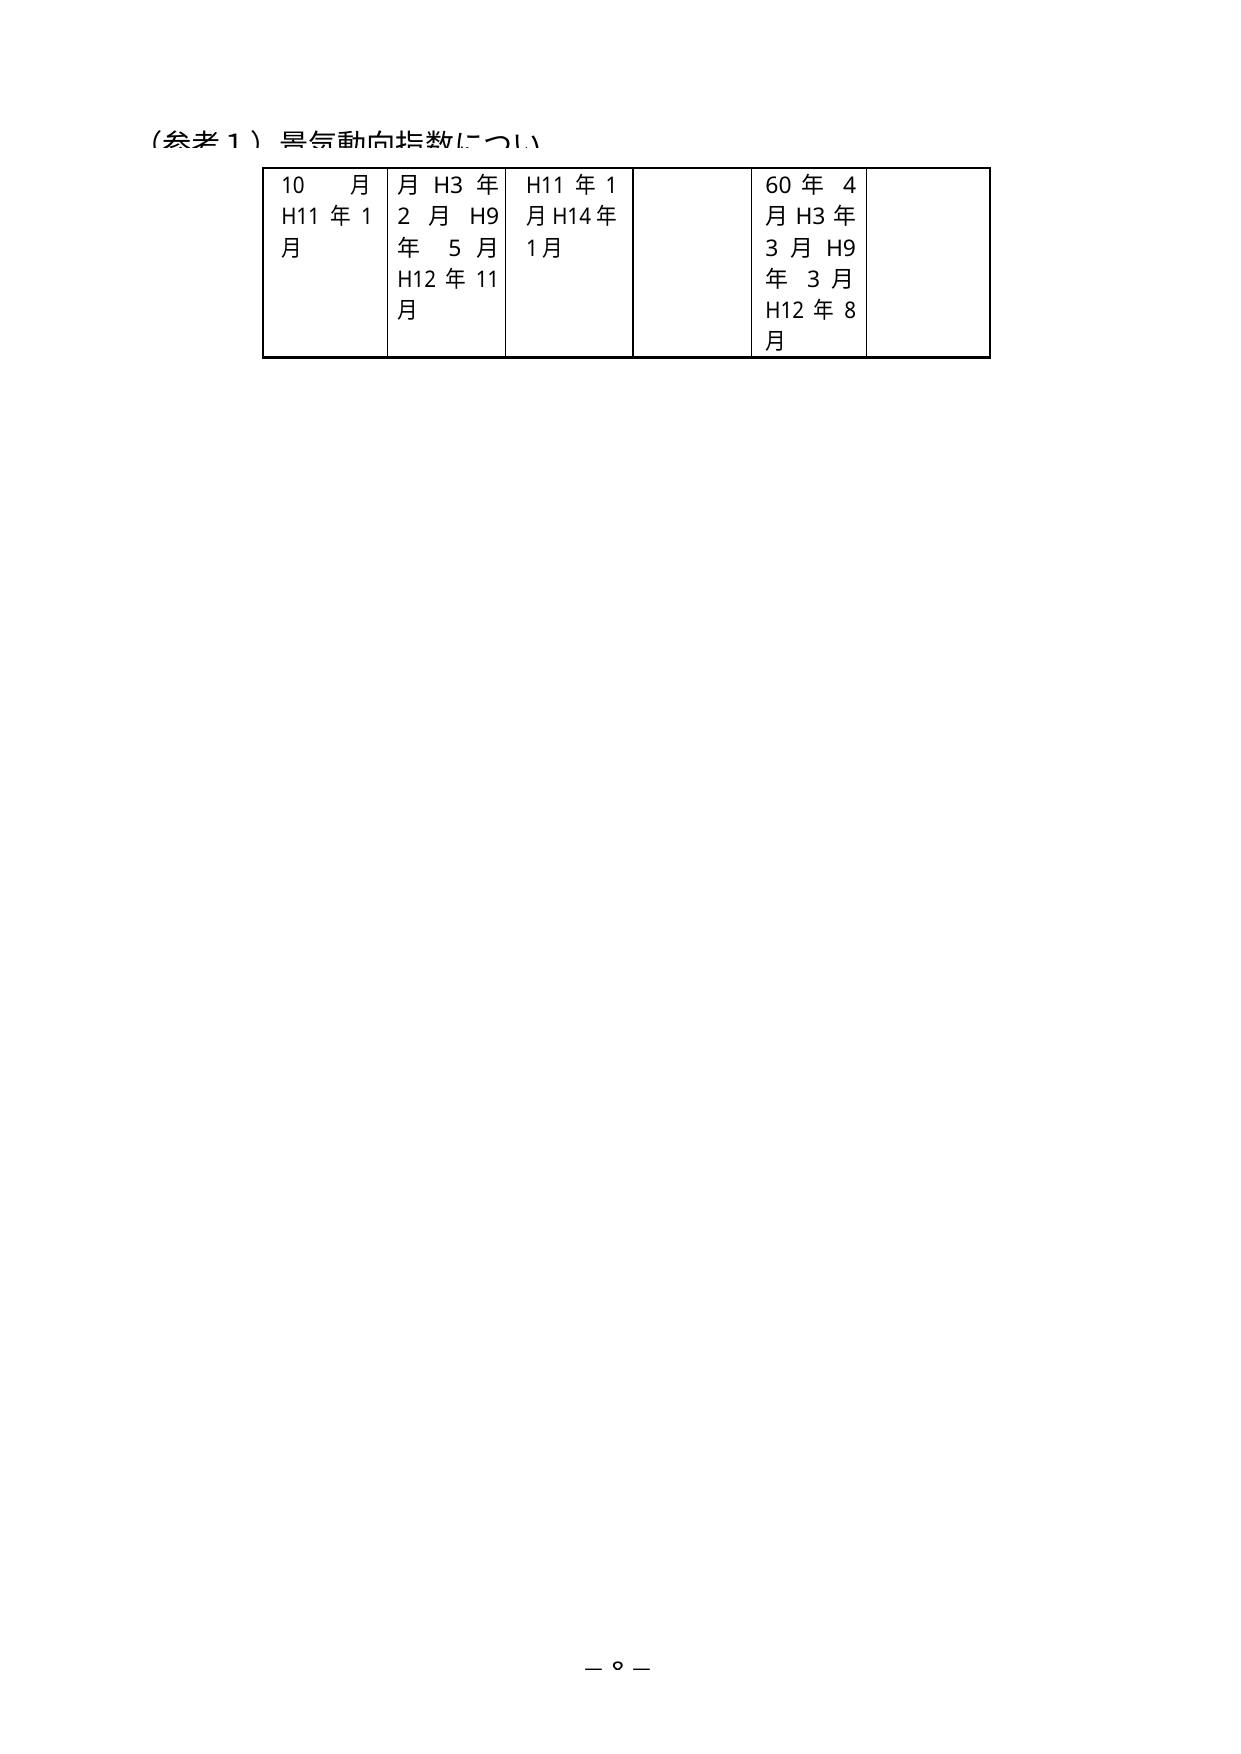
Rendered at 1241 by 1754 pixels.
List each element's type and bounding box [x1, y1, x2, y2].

table_cell [867, 169, 989, 356]
table_cell [388, 169, 505, 356]
table_cell [506, 169, 632, 356]
table_cell [752, 169, 866, 356]
table_cell [264, 169, 387, 356]
table_cell [634, 169, 751, 356]
